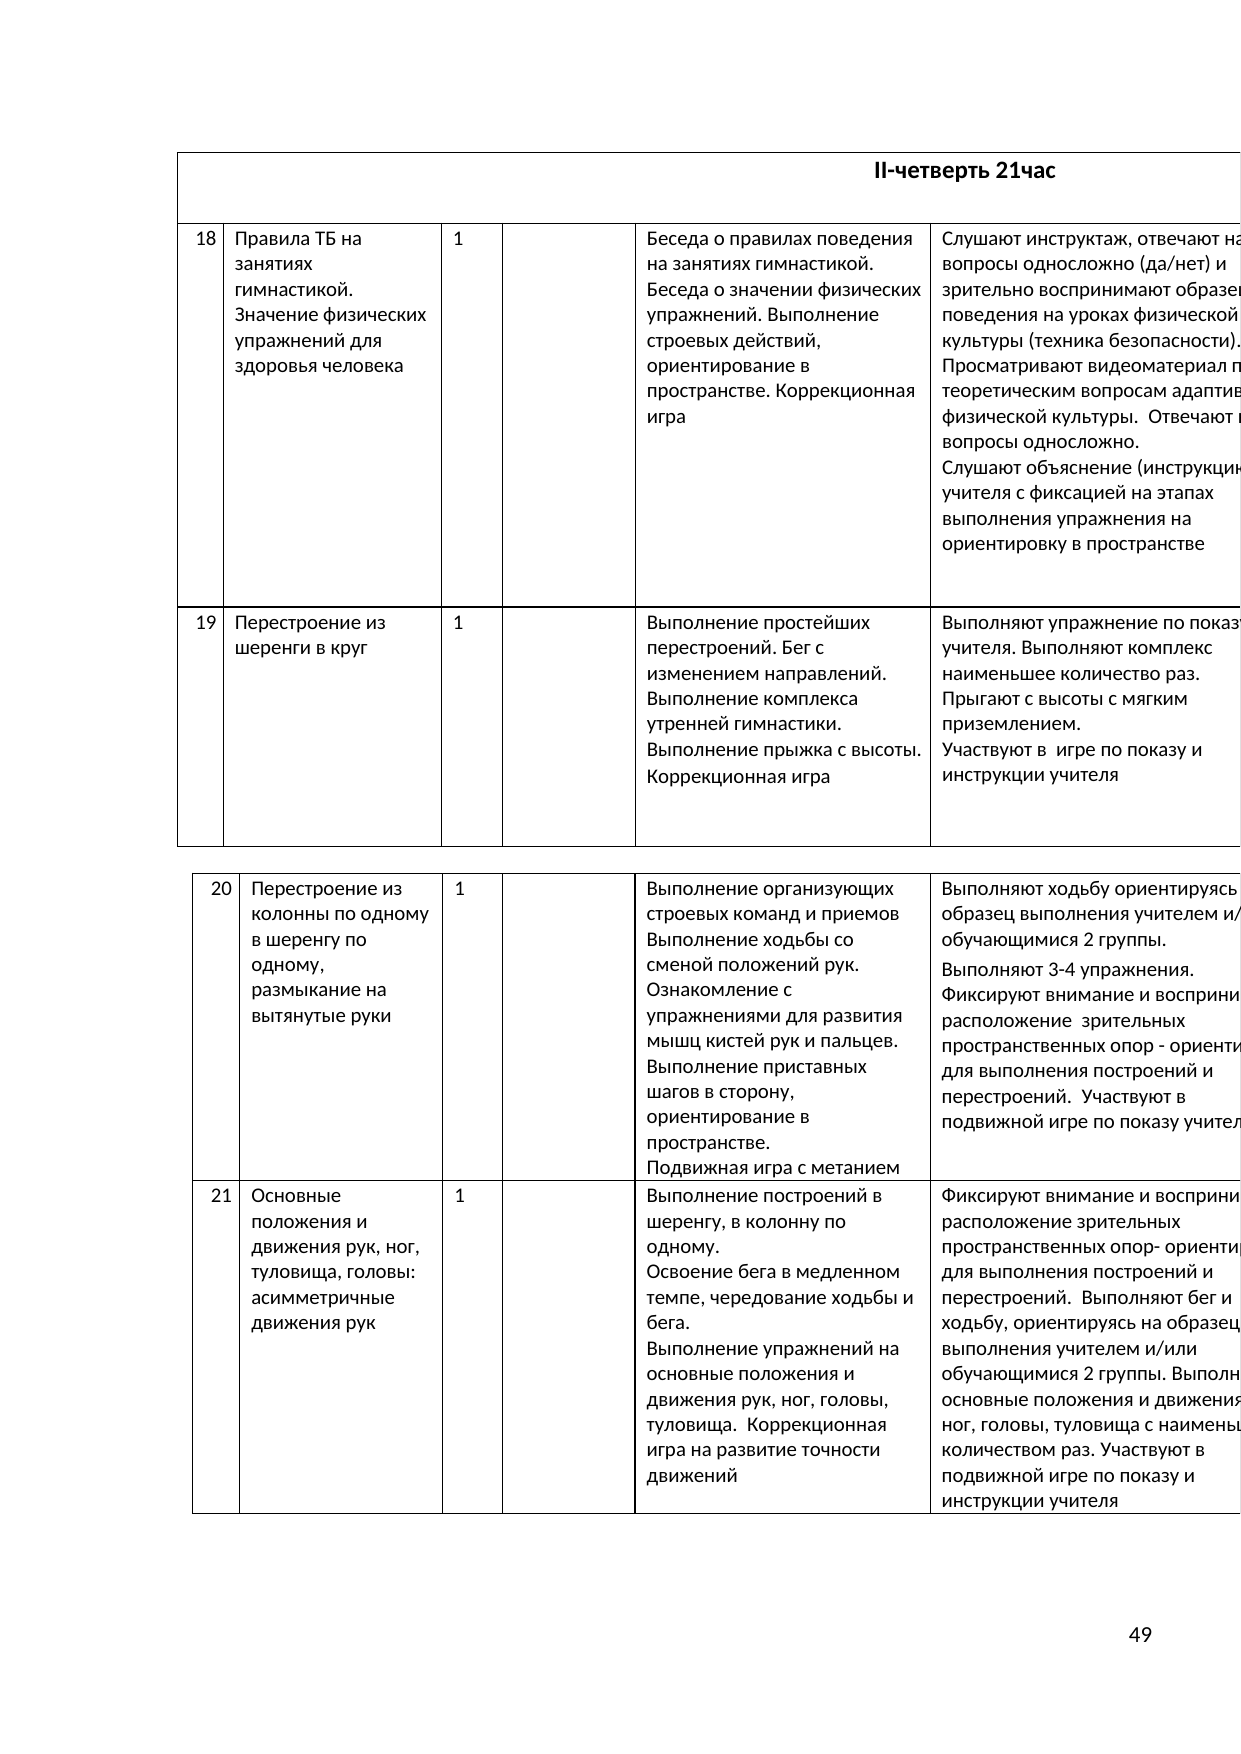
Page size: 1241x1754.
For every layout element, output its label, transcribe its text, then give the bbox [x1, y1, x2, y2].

table_header II-четверть 21час [178, 153, 1240, 223]
table_cell 1 [442, 224, 502, 606]
table_header [503, 874, 634, 1180]
table_cell Выполнение построений в шеренгу, в колонну по одному. Освоение бега в медленном темпе, чередование ходьбы и бега. Выполнение упражнений на основные положения и движения рук, ног, головы, туловища. Коррекционная игра на развитие точности движений [636, 1181, 930, 1513]
table_header 20 [193, 874, 239, 1180]
table_cell Слушают инструктаж, отвечают на вопросы односложно (да/нет) и зрительно воспринимают образец поведения на уроках физической культуры (техника безопасности). Просматривают видеоматериал по теоретическим вопросам адаптивной физической культуры. Отвечают на вопросы односложно. Слушают объяснение (инструкцию) учителя с фиксацией на этапах выполнения упражнения на ориентировку в пространстве [931, 224, 1240, 606]
table_cell [503, 224, 635, 606]
table_cell Выполнение простейших перестроений. Бег с изменением направлений. Выполнение комплекса утренней гимнастики. Выполнение прыжка с высоты. Коррекционная игра [636, 608, 930, 846]
table_cell 1 [443, 1181, 502, 1513]
table_cell Перестроение из шеренги в круг [224, 608, 441, 846]
table_header Перестроение из колонны по одному в шеренгу по одному, размыкание на вытянутые руки [240, 874, 442, 1180]
table_cell Выполняют упражнение по показу учителя. Выполняют комплекс наименьшее количество раз. Прыгают с высоты с мягким приземлением. Участвуют в игре по показу и инструкции учителя [931, 608, 1240, 846]
table_cell Фиксируют внимание и воспринимают расположение зрительных пространственных опор- ориентиров для выполнения построений и перестроений. Выполняют бег и ходьбу, ориентируясь на образец выполнения учителем и/или обучающимися 2 группы. Выполняют основные положения и движения рук, ног, головы, туловища с наименьшим количеством раз. Участвуют в подвижной игре по показу и инструкции учителя [931, 1181, 1240, 1513]
table_header Выполняют ходьбу ориентируясь на образец выполнения учителем и/или обучающимися 2 группы. Выполняют 3-4 упражнения. Фиксируют внимание и воспринимают расположение зрительных пространственных опор - ориентиров для выполнения построений и перестроений. Участвуют в подвижной игре по показу учителя [931, 874, 1240, 1180]
table_cell 1 [442, 608, 502, 846]
table_cell Беседа о правилах поведения на занятиях гимнастикой. Беседа о значении физических упражнений. Выполнение строевых действий, ориентирование в пространстве. Коррекционная игра [636, 224, 930, 606]
table_cell 18 [178, 224, 223, 606]
table_cell [503, 608, 635, 846]
table_header Выполнение организующих строевых команд и приемов Выполнение ходьбы со сменой положений рук. Ознакомление с упражнениями для развития мышц кистей рук и пальцев. Выполнение приставных шагов в сторону, ориентирование в пространстве. Подвижная игра с метанием [636, 874, 930, 1180]
table_cell 21 [193, 1181, 239, 1513]
table_cell 19 [178, 608, 223, 846]
table_cell Основные положения и движения рук, ног, туловища, головы: асимметричные движения рук [240, 1181, 442, 1513]
table_cell Правила ТБ на занятиях гимнастикой. Значение физических упражнений для здоровья человека [224, 224, 441, 606]
table_header 1 [443, 874, 502, 1180]
table_cell [503, 1181, 634, 1513]
